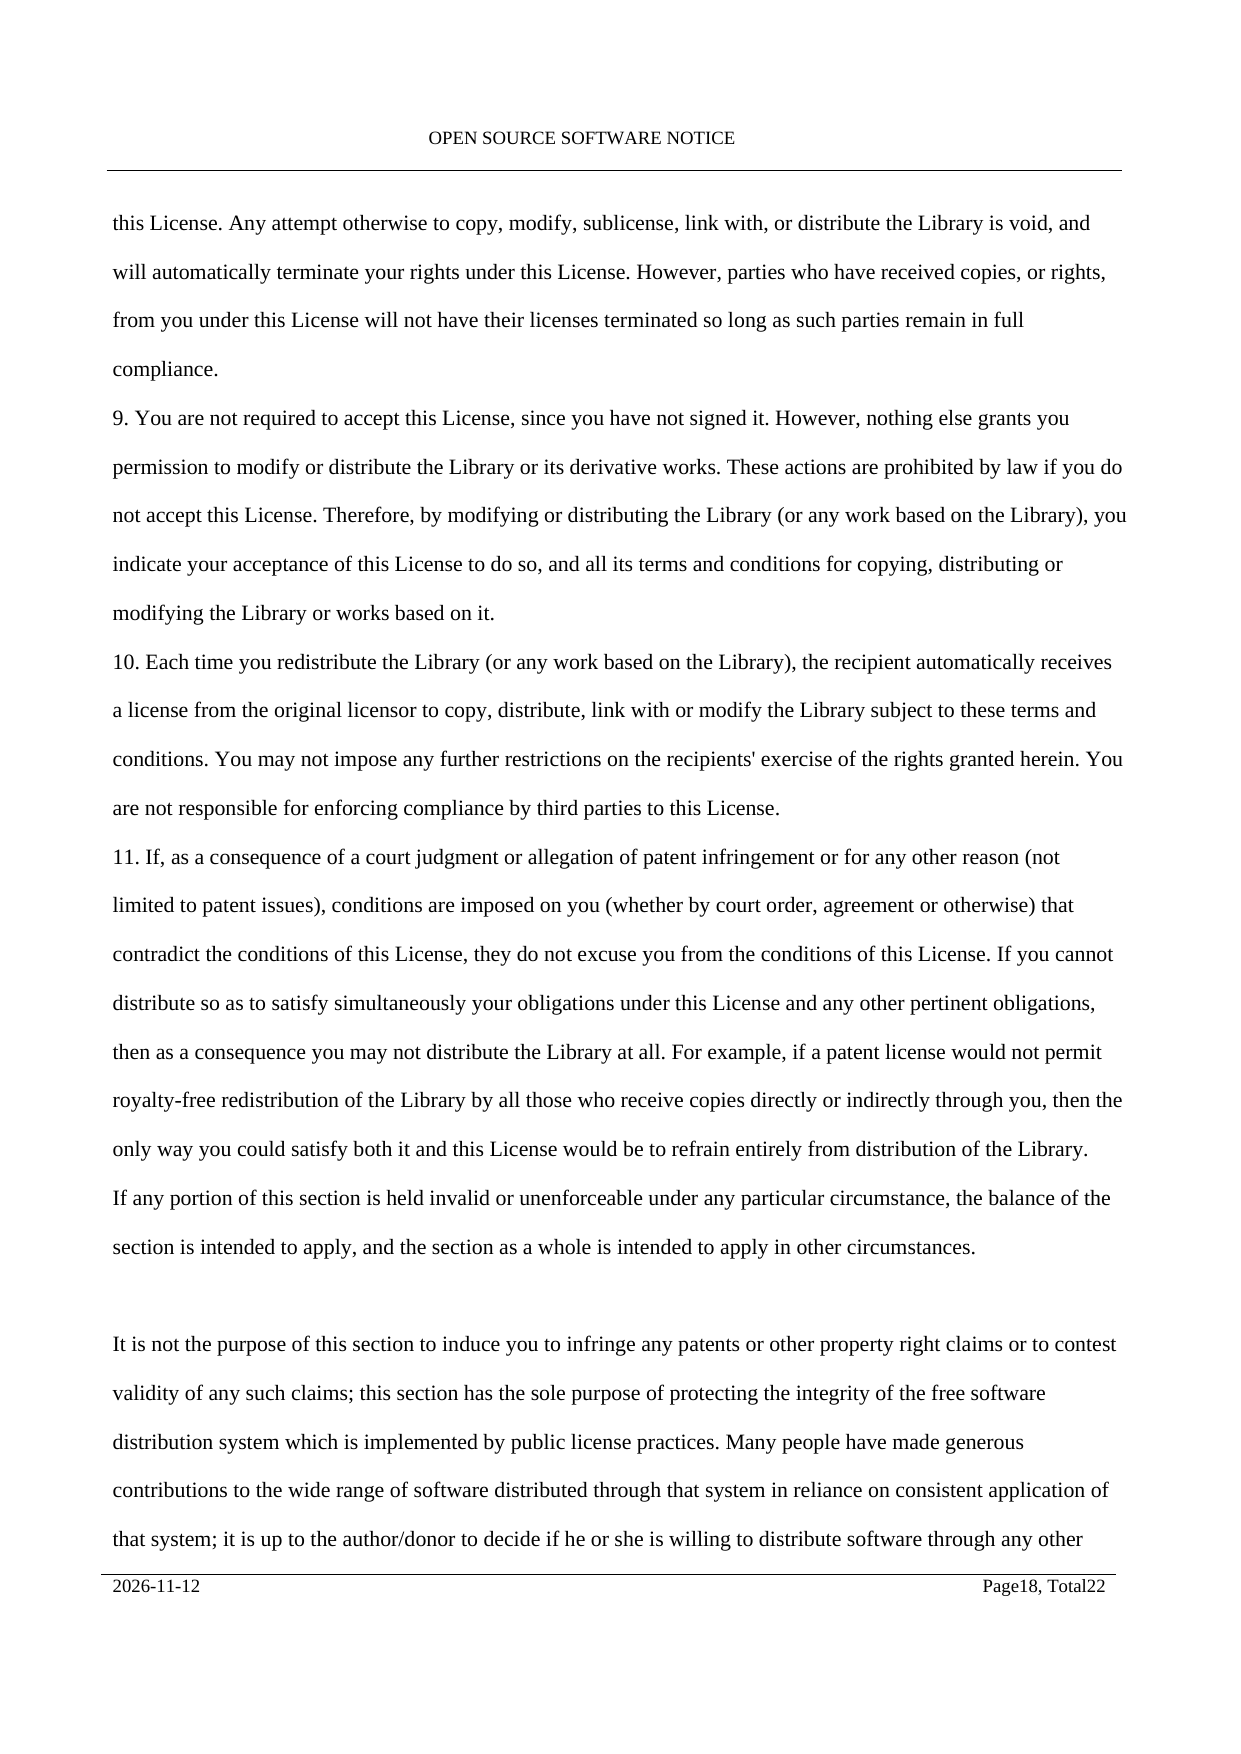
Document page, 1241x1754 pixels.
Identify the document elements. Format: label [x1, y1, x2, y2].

text [112, 206, 1128, 1555]
